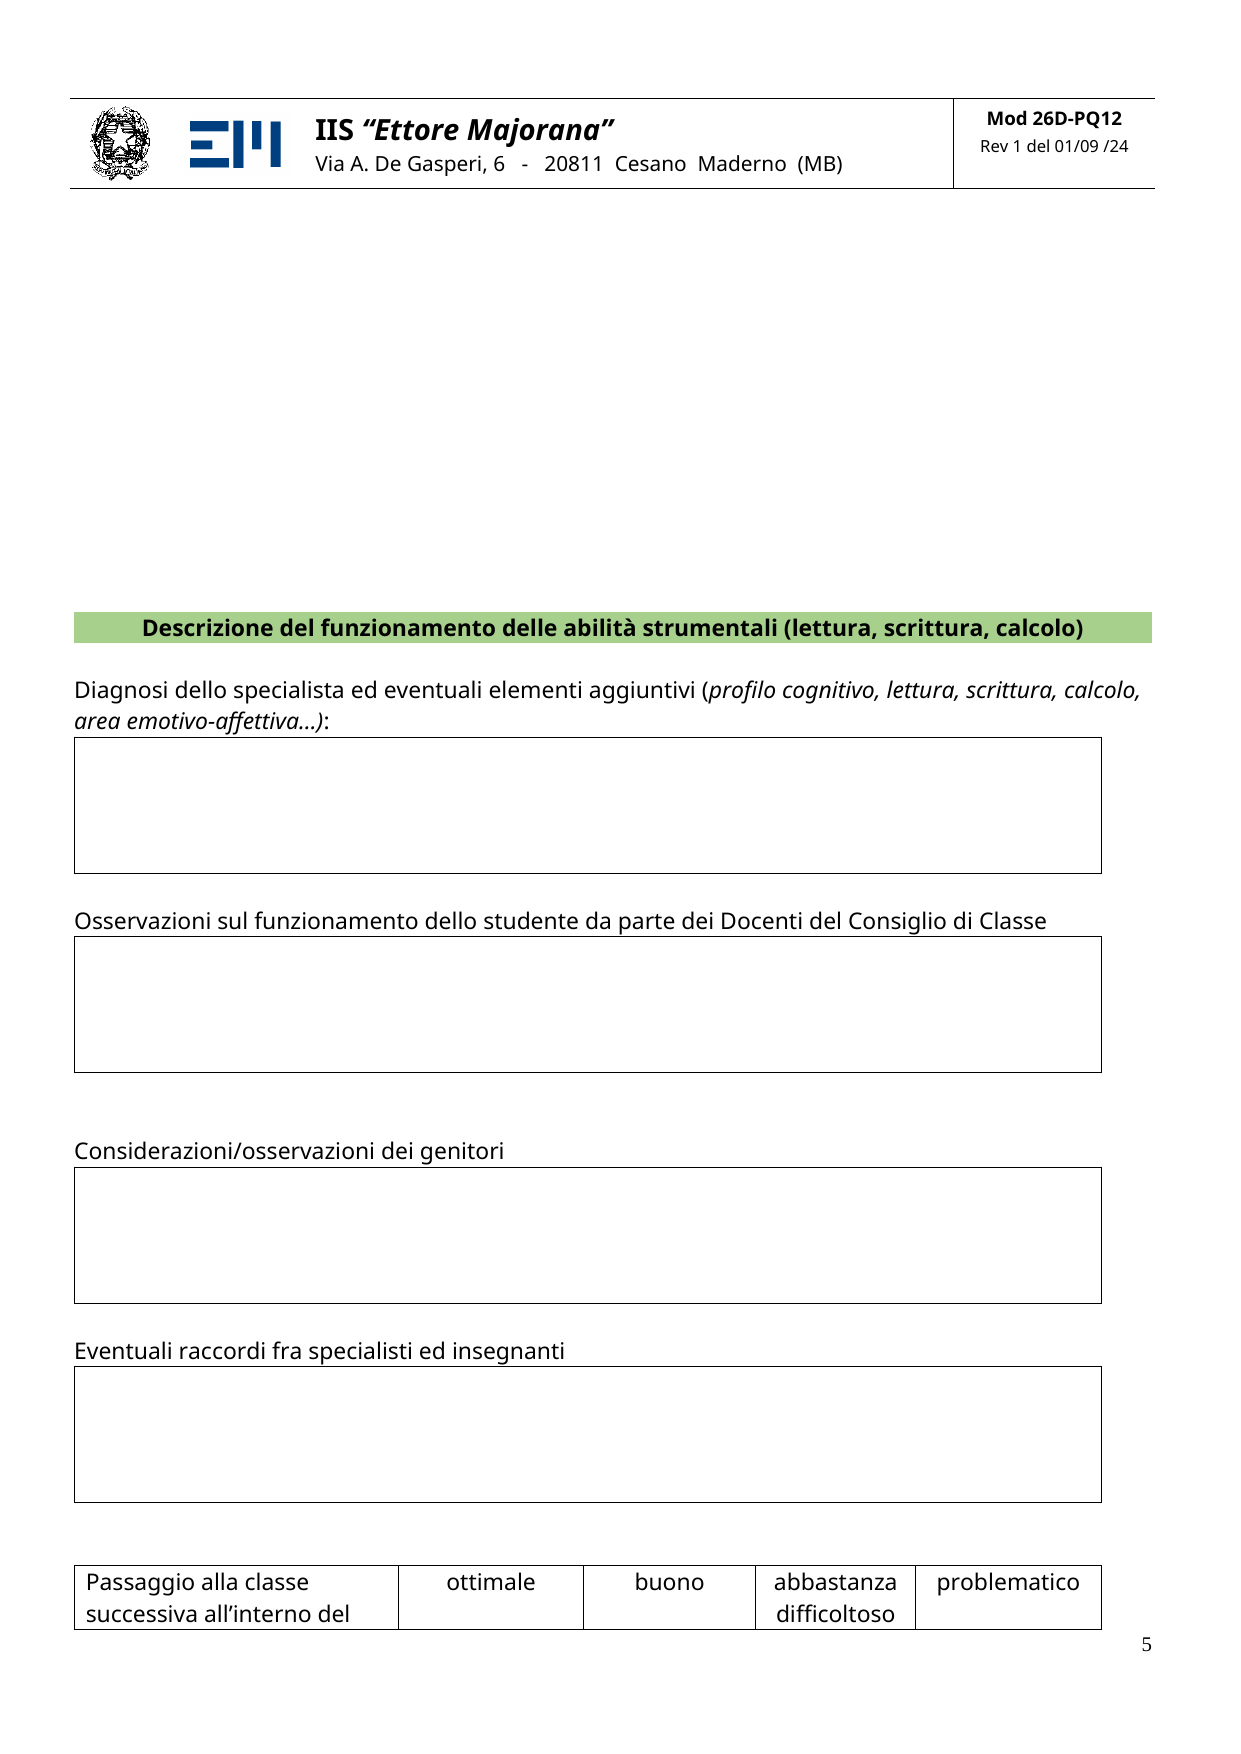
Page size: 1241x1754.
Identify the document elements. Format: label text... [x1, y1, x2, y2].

table_header [75, 1367, 1101, 1502]
text Osservazioni sul funzionamento dello studente da parte dei Docenti del Consiglio di Classe [74, 905, 1152, 936]
text Diagnosi dello specialista ed eventuali elementi aggiuntivi (profilo cognitivo, lettura, scrittura, calcolo, area emotivo-affettiva…): [74, 674, 1152, 737]
picture [87, 104, 155, 183]
table_header [75, 1168, 1101, 1302]
table_header abbastanza difficoltoso [756, 1566, 915, 1629]
text Eventuali raccordi fra specialisti ed insegnanti [74, 1335, 1152, 1366]
table_header problematico [916, 1566, 1101, 1629]
table_header Passaggio alla classe successiva all’interno del medesimo ordine di scuola: [75, 1566, 398, 1629]
picture [185, 110, 290, 176]
table_header buono [584, 1566, 755, 1629]
text Descrizione del funzionamento delle abilità strumentali (lettura, scrittura, calcolo) [74, 612, 1152, 643]
table_header ottimale [399, 1566, 583, 1629]
table_header [75, 738, 1101, 872]
text Considerazioni/osservazioni dei genitori [74, 1135, 1152, 1167]
table_header [75, 937, 1101, 1072]
